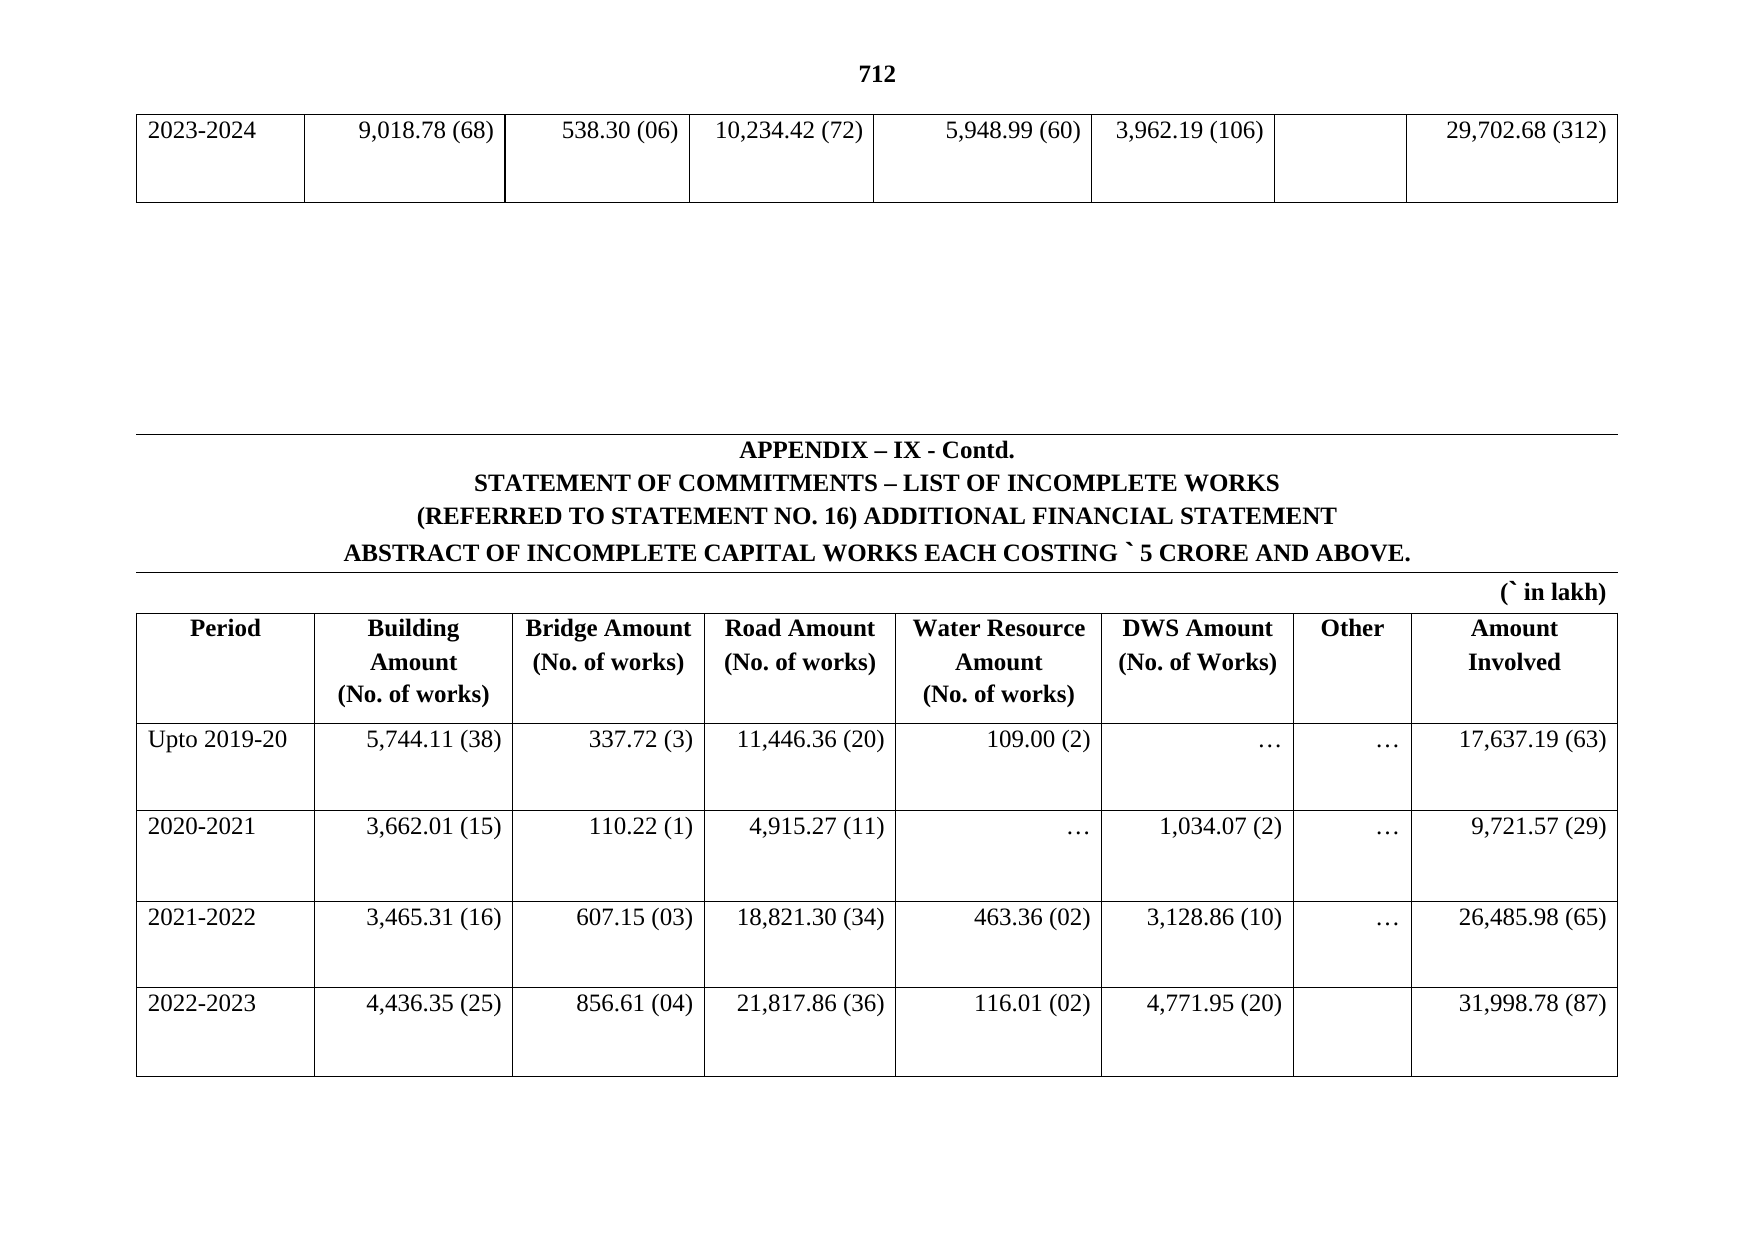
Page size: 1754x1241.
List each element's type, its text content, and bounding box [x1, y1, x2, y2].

table_header DWS Amount (No. of Works) [1102, 614, 1293, 723]
table_cell 3,962.19 (106) [1092, 115, 1274, 202]
table_header Other [1294, 614, 1411, 723]
table_cell 5,744.11 (38) [315, 724, 512, 810]
table_cell … [1102, 724, 1293, 810]
table_header APPENDIX – IX - Contd. STATEMENT OF COMMITMENTS – LIST OF INCOMPLETE WORKS (REFERRED TO STATEMENT NO. 16) ADDITIONAL FINANCIAL STATEMENT ABSTRACT OF INCOMPLETE CAPITAL WORKS EACH COSTING ` 5 CRORE AND ABOVE. [136, 435, 1617, 572]
table_cell 463.36 (02) [896, 902, 1101, 987]
table_header Building Amount (No. of works) [315, 614, 512, 723]
table_cell 4,771.95 (20) [1102, 988, 1293, 1076]
table_cell 29,702.68 (312) [1407, 115, 1617, 202]
table_cell 4,915.27 (11) [705, 811, 895, 901]
text (` in lakh) [148, 573, 1606, 607]
table_cell 2022-2023 [137, 988, 314, 1076]
table_cell 1,034.07 (2) [1102, 811, 1293, 901]
table_cell 9,721.57 (29) [1412, 811, 1617, 901]
table_header Bridge Amount (No. of works) [513, 614, 704, 723]
table_cell 3,128.86 (10) [1102, 902, 1293, 987]
table_cell 18,821.30 (34) [705, 902, 895, 987]
table_header Water Resource Amount (No. of works) [896, 614, 1101, 723]
table_cell 116.01 (02) [896, 988, 1101, 1076]
table_cell 3,465.31 (16) [315, 902, 512, 987]
table_cell [1294, 988, 1411, 1076]
table_cell 26,485.98 (65) [1412, 902, 1617, 987]
table_cell … [1294, 724, 1411, 810]
table_cell 2020-2021 [137, 811, 314, 901]
table_cell [1275, 115, 1406, 202]
table_cell 10,234.42 (72) [690, 115, 873, 202]
table_cell 31,998.78 (87) [1412, 988, 1617, 1076]
table_cell Upto 2019-20 [137, 724, 314, 810]
table_cell 17,637.19 (63) [1412, 724, 1617, 810]
table_cell … [1294, 902, 1411, 987]
table_cell 9,018.78 (68) [305, 115, 504, 202]
table_cell 337.72 (3) [513, 724, 704, 810]
table_cell 11,446.36 (20) [705, 724, 895, 810]
table_cell 607.15 (03) [513, 902, 704, 987]
table_cell … [896, 811, 1101, 901]
table_cell 5,948.99 (60) [874, 115, 1091, 202]
table_cell 2021-2022 [137, 902, 314, 987]
table_header Amount Involved [1412, 614, 1617, 723]
table_cell 4,436.35 (25) [315, 988, 512, 1076]
table_header Period [137, 614, 314, 723]
table_cell 3,662.01 (15) [315, 811, 512, 901]
table_cell … [1294, 811, 1411, 901]
table_cell 109.00 (2) [896, 724, 1101, 810]
table_cell 538.30 (06) [506, 115, 689, 202]
table_cell 856.61 (04) [513, 988, 704, 1076]
table_cell 110.22 (1) [513, 811, 704, 901]
table_header Road Amount (No. of works) [705, 614, 895, 723]
table_cell 21,817.86 (36) [705, 988, 895, 1076]
table_cell 2023-2024 [137, 115, 304, 202]
